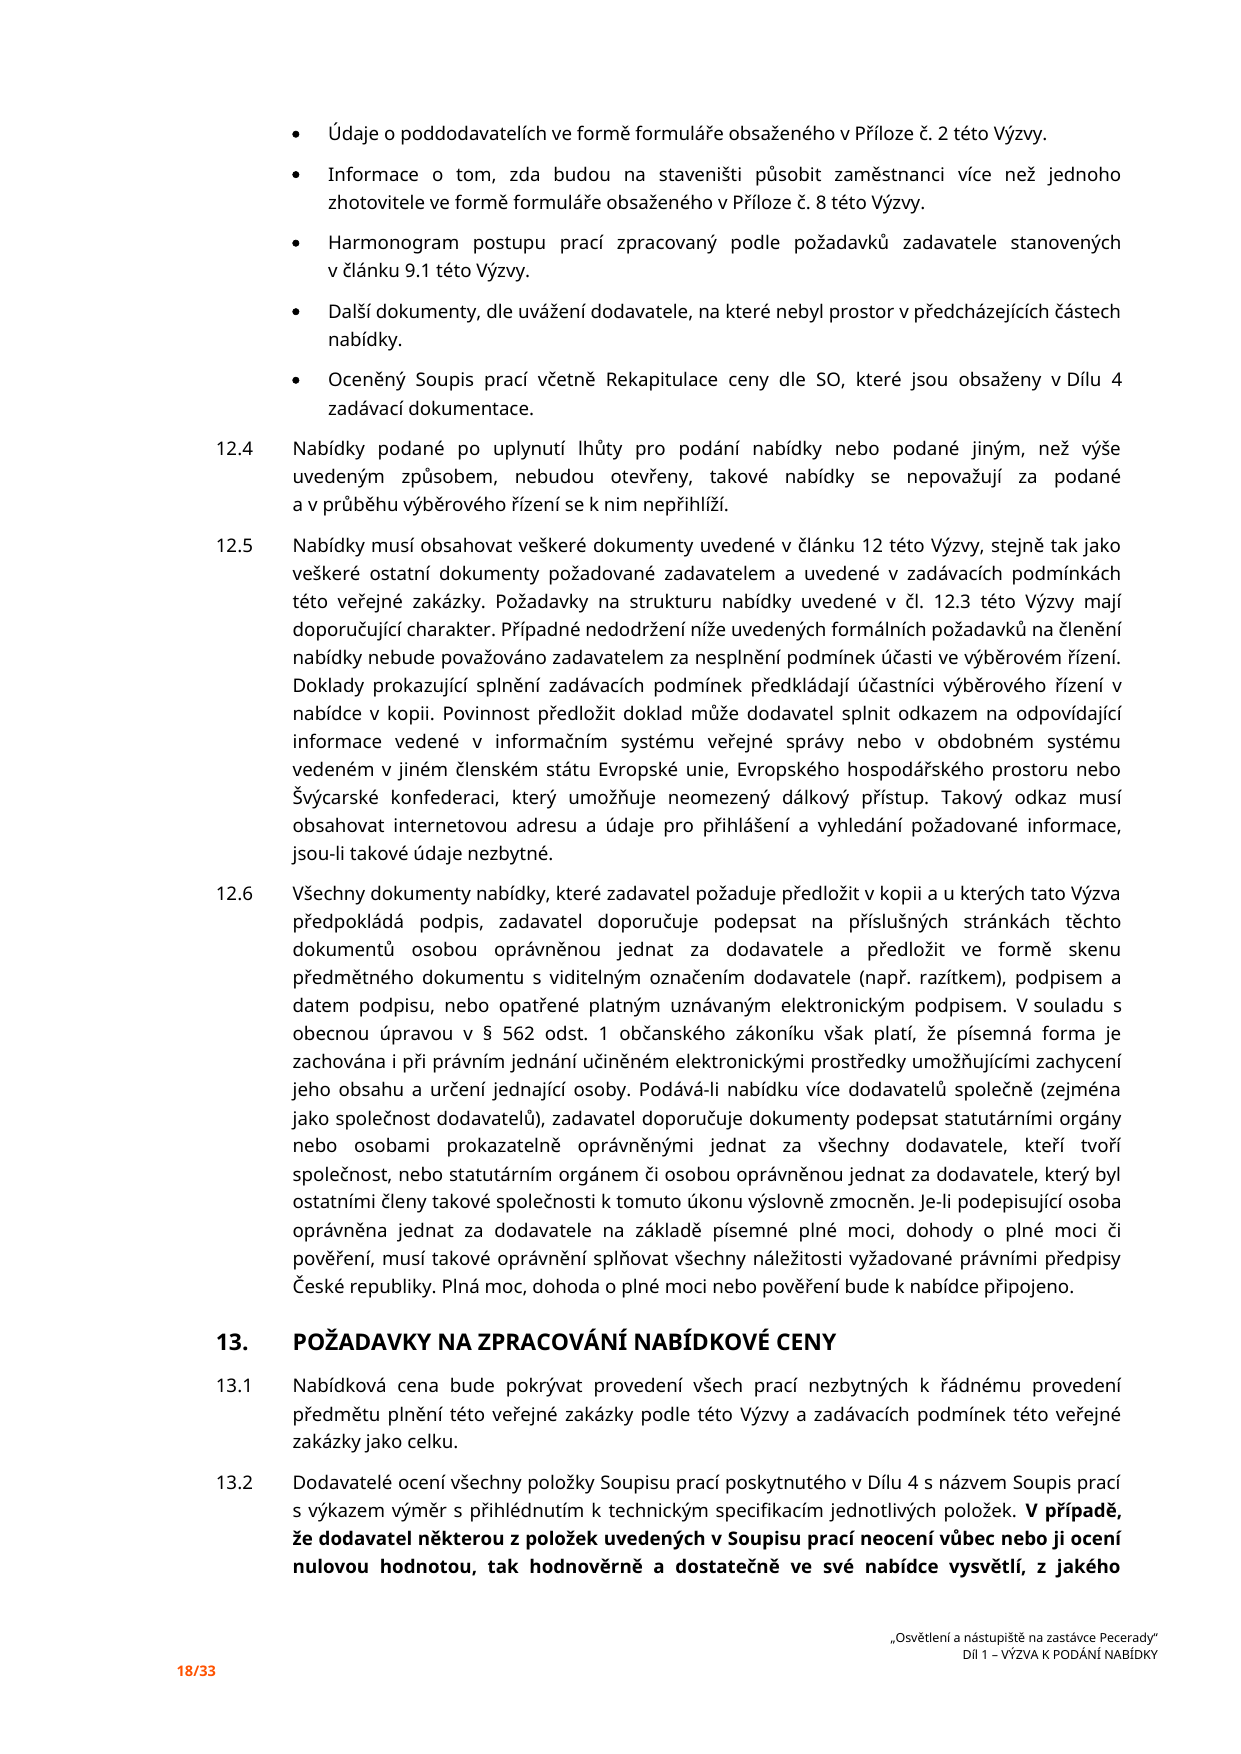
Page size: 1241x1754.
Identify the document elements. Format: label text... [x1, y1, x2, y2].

text Všechny dokumenty nabídky, které zadavatel požaduje předložit v kopii a u kterých tato Výzva předpokládá podpis, zadavatel doporučuje podepsat na příslušných stránkách těchto dokumentů osobou oprávněnou jednat za dodavatele a předložit ve formě skenu předmětného dokumentu s viditelným označením dodavatele (např. razítkem), podpisem a datem podpisu, nebo opatřené platným uznávaným elektronickým podpisem. V souladu s obecnou úpravou v § 562 odst. 1 občanského zákoníku však platí, že písemná forma je zachována i při právním jednání učiněném elektronickými prostředky umožňujícími zachycení jeho obsahu a určení jednající osoby. Podává-li nabídku více dodavatelů společně (zejména jako společnost dodavatelů), zadavatel doporučuje dokumenty podepsat statutárními orgány nebo osobami prokazatelně oprávněnými jednat za všechny dodavatele, kteří tvoří společnost, nebo statutárním orgánem či osobou oprávněnou jednat za dodavatele, který byl ostatními členy takové společnosti k tomuto úkonu výslovně zmocněn. Je-li podepisující osoba oprávněna jednat za dodavatele na základě písemné plné moci, dohody o plné moci či pověření, musí takové oprávnění splňovat všechny náležitosti vyžadované právními předpisy České republiky. Plná moc, dohoda o plné moci nebo pověření bude k nabídce připojeno. [216, 881, 1122, 1298]
text POŽADAVKY NA ZPRACOVÁNÍ NABÍDKOVÉ CENY [216, 1326, 1122, 1357]
text Další dokumenty, dle uvážení dodavatele, na které nebyl prostor v předcházejících částech nabídky. [292, 298, 1122, 352]
text Harmonogram postupu prací zpracovaný podle požadavků zadavatele stanovených v článku 9.1 této Výzvy. [292, 230, 1122, 283]
text Oceněný Soupis prací včetně Rekapitulace ceny dle SO, které jsou obsaženy v Dílu 4 zadávací dokumentace. [292, 367, 1122, 420]
text Informace o tom, zda budou na staveništi působit zaměstnanci více než jednoho zhotovitele ve formě formuláře obsaženého v Příloze č. 8 této Výzvy. [292, 161, 1122, 215]
text Nabídková cena bude pokrývat provedení všech prací nezbytných k řádnému provedení předmětu plnění této veřejné zakázky podle této Výzvy a zadávacích podmínek této veřejné zakázky jako celku. [216, 1373, 1122, 1454]
text Nabídky musí obsahovat veškeré dokumenty uvedené v článku 12 této Výzvy, stejně tak jako veškeré ostatní dokumenty požadované zadavatelem a uvedené v zadávacích podmínkách této veřejné zakázky. Požadavky na strukturu nabídky uvedené v čl. 12.3 této Výzvy mají doporučující charakter. Případné nedodržení níže uvedených formálních požadavků na členění nabídky nebude považováno zadavatelem za nesplnění podmínek účasti ve výběrovém řízení. Doklady prokazující splnění zadávacích podmínek předkládají účastníci výběrového řízení v nabídce v kopii. Povinnost předložit doklad může dodavatel splnit odkazem na odpovídající informace vedené v informačním systému veřejné správy nebo v obdobném systému vedeném v jiném členském státu Evropské unie, Evropského hospodářského prostoru nebo Švýcarské konfederaci, který umožňuje neomezený dálkový přístup. Takový odkaz musí obsahovat internetovou adresu a údaje pro přihlášení a vyhledání požadované informace, jsou-li takové údaje nezbytné. [216, 532, 1122, 866]
text Nabídky podané po uplynutí lhůty pro podání nabídky nebo podané jiným, než výše uvedeným způsobem, nebudou otevřeny, takové nabídky se nepovažují za podané a v průběhu výběrového řízení se k nim nepřihlíží. [216, 435, 1122, 517]
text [216, 1469, 1122, 1579]
text Údaje o poddodavatelích ve formě formuláře obsaženého v Příloze č. 2 této Výzvy. [292, 121, 1122, 146]
